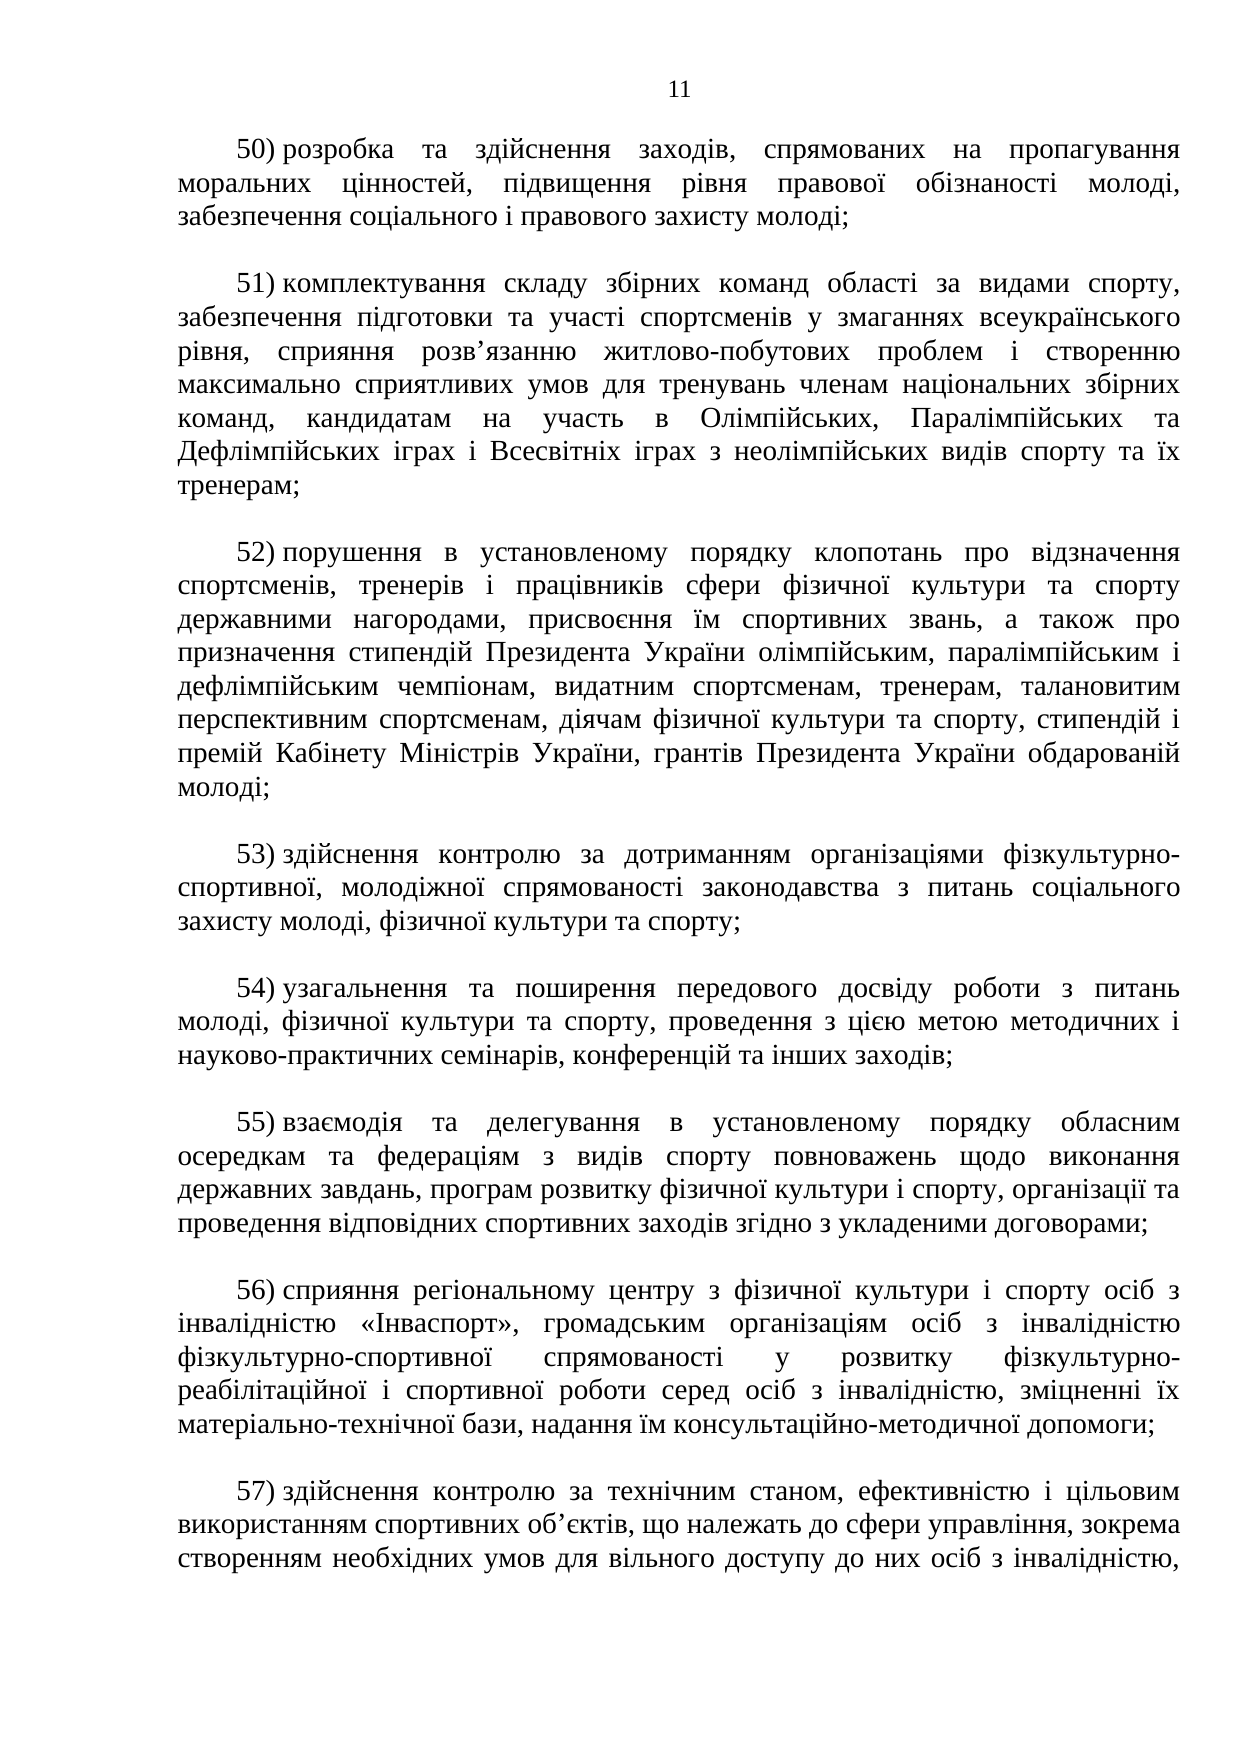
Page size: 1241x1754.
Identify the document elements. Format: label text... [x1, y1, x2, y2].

text 54) узагальнення та поширення передового досвіду роботи з питань молоді, фізичної культури та спорту, проведення з цією метою методичних і науково-практичних семінарів, конференцій та інших заходів; [177, 970, 1181, 1071]
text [177, 1473, 1181, 1574]
text 51) комплектування складу збірних команд області за видами спорту, забезпечення підготовки та участі спортсменів у змаганнях всеукраїнського рівня, сприяння розв’язанню житлово-побутових проблем і створенню максимально сприятливих умов для тренувань членам національних збірних команд, кандидатам на участь в Олімпійських, Паралімпійських та Дефлімпійських іграх і Всесвітніх іграх з неолімпійських видів спорту та їх тренерам; [177, 266, 1181, 500]
text 50) розробка та здійснення заходів, спрямованих на пропагування моральних цінностей, підвищення рівня правової обізнаності молоді, забезпечення соціального і правового захисту молоді; [177, 131, 1181, 232]
text 56) сприяння регіональному центру з фізичної культури і спорту осіб з інвалідністю «Інваспорт», громадським організаціям осіб з інвалідністю фізкультурно-спортивної спрямованості у розвитку фізкультурно-реабілітаційної і спортивної роботи серед осіб з інвалідністю, зміцненні їх матеріально-технічної бази, надання їм консультаційно-методичної допомоги; [177, 1272, 1181, 1439]
text 55) взаємодія та делегування в установленому порядку обласним осередкам та федераціям з видів спорту повноважень щодо виконання державних завдань, програм розвитку фізичної культури і спорту, організації та проведення відповідних спортивних заходів згідно з укладеними договорами; [177, 1104, 1181, 1238]
text 52) порушення в установленому порядку клопотань про відзначення спортсменів, тренерів і працівників сфери фізичної культури та спорту державними нагородами, присвоєння їм спортивних звань, а також про призначення стипендій Президента України олімпійським, паралімпійським і дефлімпійським чемпіонам, видатним спортсменам, тренерам, талановитим перспективним спортсменам, діячам фізичної культури та спорту, стипендій і премій Кабінету Міністрів України, грантів Президента України обдарованій молоді; [177, 534, 1181, 802]
text 53) здійснення контролю за дотриманням організаціями фізкультурно- спортивної, молодіжної спрямованості законодавства з питань соціального захисту молоді, фізичної культури та спорту; [177, 836, 1181, 936]
